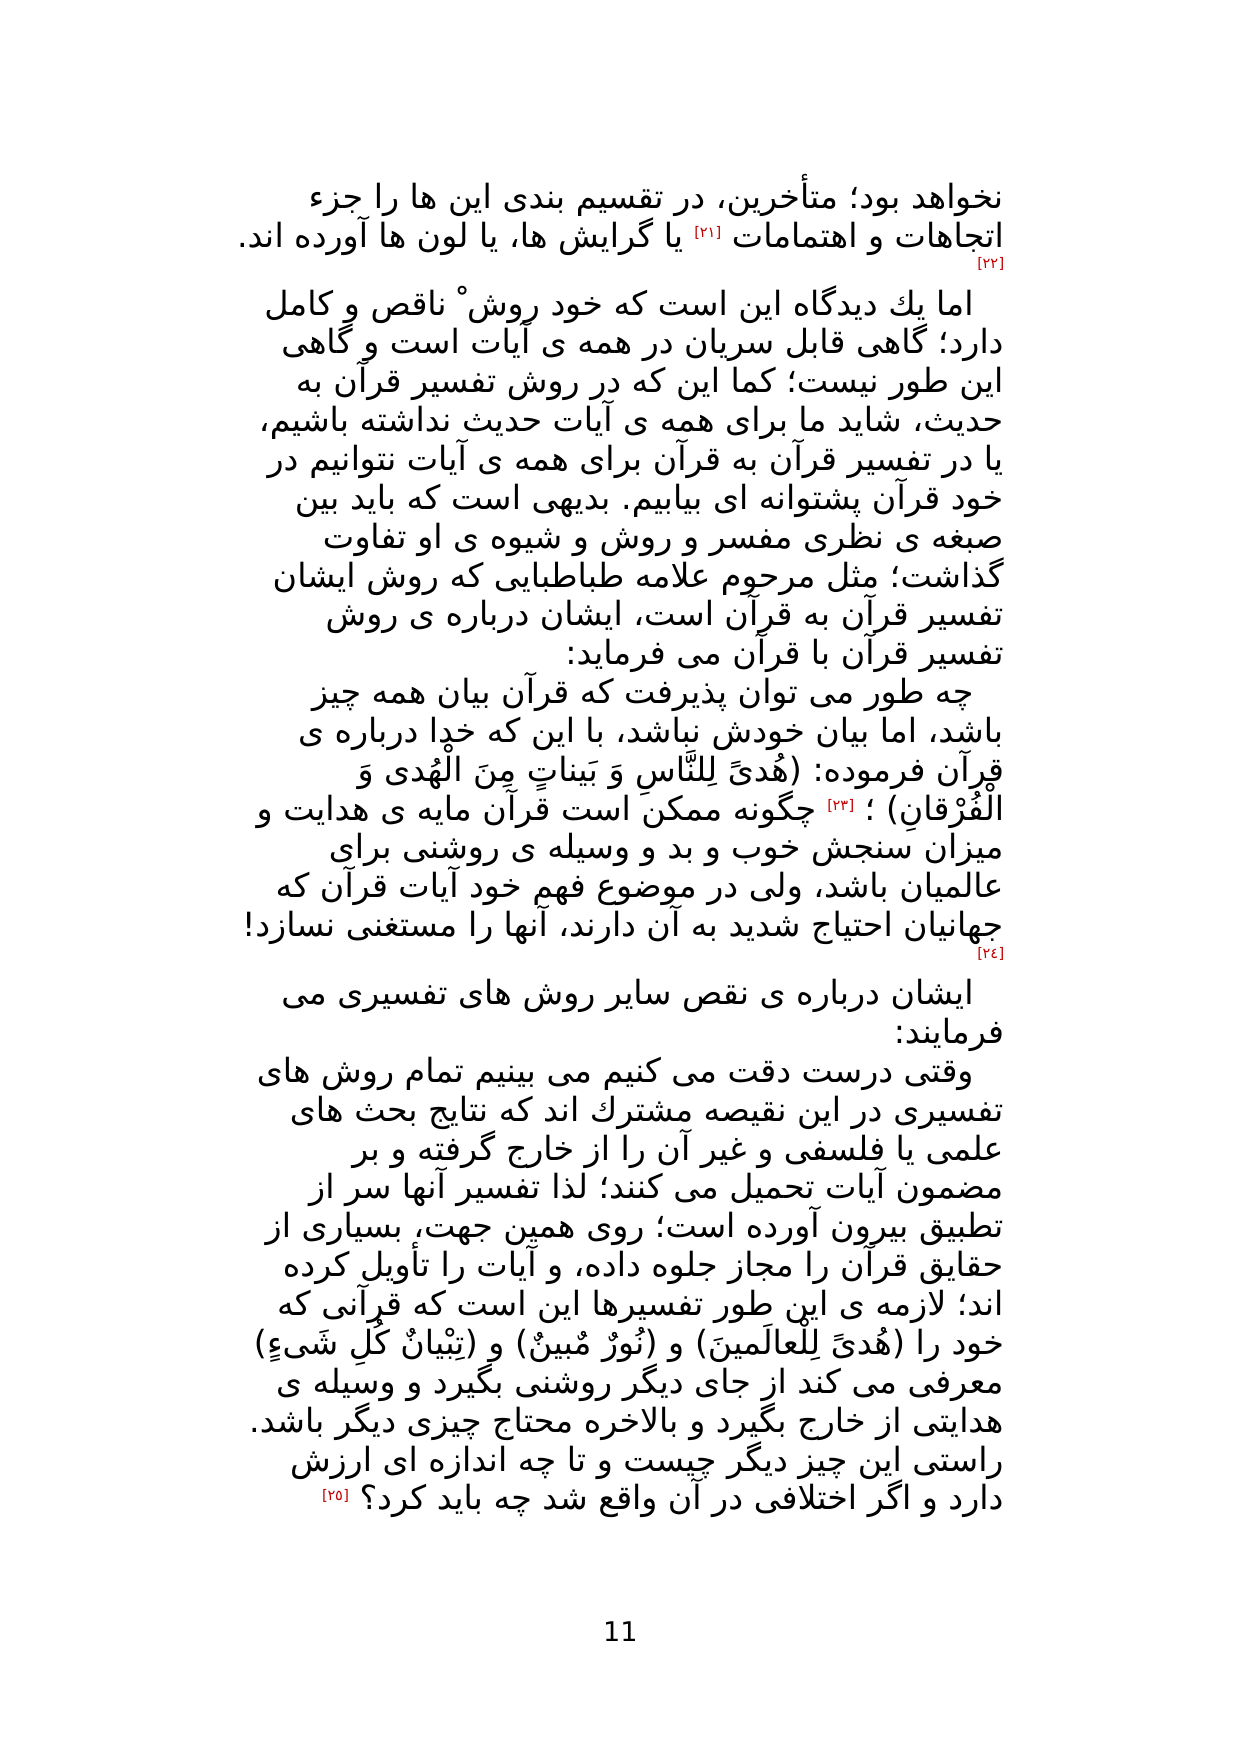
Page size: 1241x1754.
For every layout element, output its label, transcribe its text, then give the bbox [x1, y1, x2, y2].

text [236, 177, 1004, 284]
text چه طور می توان پذیرفت كه قرآن بیان همه چیز باشد، اما بیان خودش نباشد، با این كه خدا درباره ی قرآن فرموده: (هُدىً لِلنَّاسِ وَ بَیناتٍ مِنَ الْهُدى وَ الْفُرْقانِ) ؛ [٢٣] چگونه ممكن است قرآن مایه ی هدایت و میزان سنجش خوب و بد و وسیله ی روشنی برای عالمیان باشد، ولی در موضوع فهم خود آیات قرآن كه جهانیان احتیاج شدید به آن دارند، آنها را مستغنی نسازد! [٢٤] [236, 673, 1004, 974]
text اما یك دیدگاه این است كه خود روش ْ ناقص و كامل دارد؛ گاهی قابل سریان در همه ی آیات است و گاهی این طور نیست؛ كما این كه در روش تفسیر قرآن به حدیث، شاید ما برای همه ی آیات حدیث نداشته باشیم، یا در تفسیر قرآن به قرآن برای همه ی آیات نتوانیم در خود قرآن پشتوانه ای بیابیم. بدیهی است كه باید بین صبغه ی نظری مفسر و روش و شیوه ی او تفاوت گذاشت؛ مثل مرحوم علامه طباطبایی كه روش ایشان تفسیر قرآن به قرآن است، ایشان درباره ی روش تفسیر قرآن با قرآن می فرماید: [236, 284, 1004, 673]
text وقتی درست دقت می كنیم می بینیم تمام روش های تفسیری در این نقیصه مشترك اند كه نتایج بحث های علمی یا فلسفی و غیر آن را از خارج گرفته و بر مضمون آیات تحمیل می كنند؛ لذا تفسیر آنها سر از تطبیق بیرون آورده است؛ روی همین جهت، بسیاری از حقایق قرآن را مجاز جلوه داده، و آیات را تأویل كرده اند؛ لازمه ی این طور تفسیرها این است كه قرآنی كه خود را (هُدىً لِلْعالَمینَ) و (نُورٌ مٌبینٌ) و (تِبْیانٌ كُلِ شَیءٍ) معرفی می كند از جای دیگر روشنی بگیرد و وسیله ی هدایتی از خارج بگیرد و بالاخره محتاج چیزی دیگر باشد. راستی این چیز دیگر چیست و تا چه اندازه ای ارزش دارد و اگر اختلافی در آن واقع شد چه باید كرد؟ [٢٥] [236, 1051, 1004, 1518]
text ایشان درباره ی نقص سایر روش های تفسیری می فرمایند: [236, 974, 1004, 1051]
